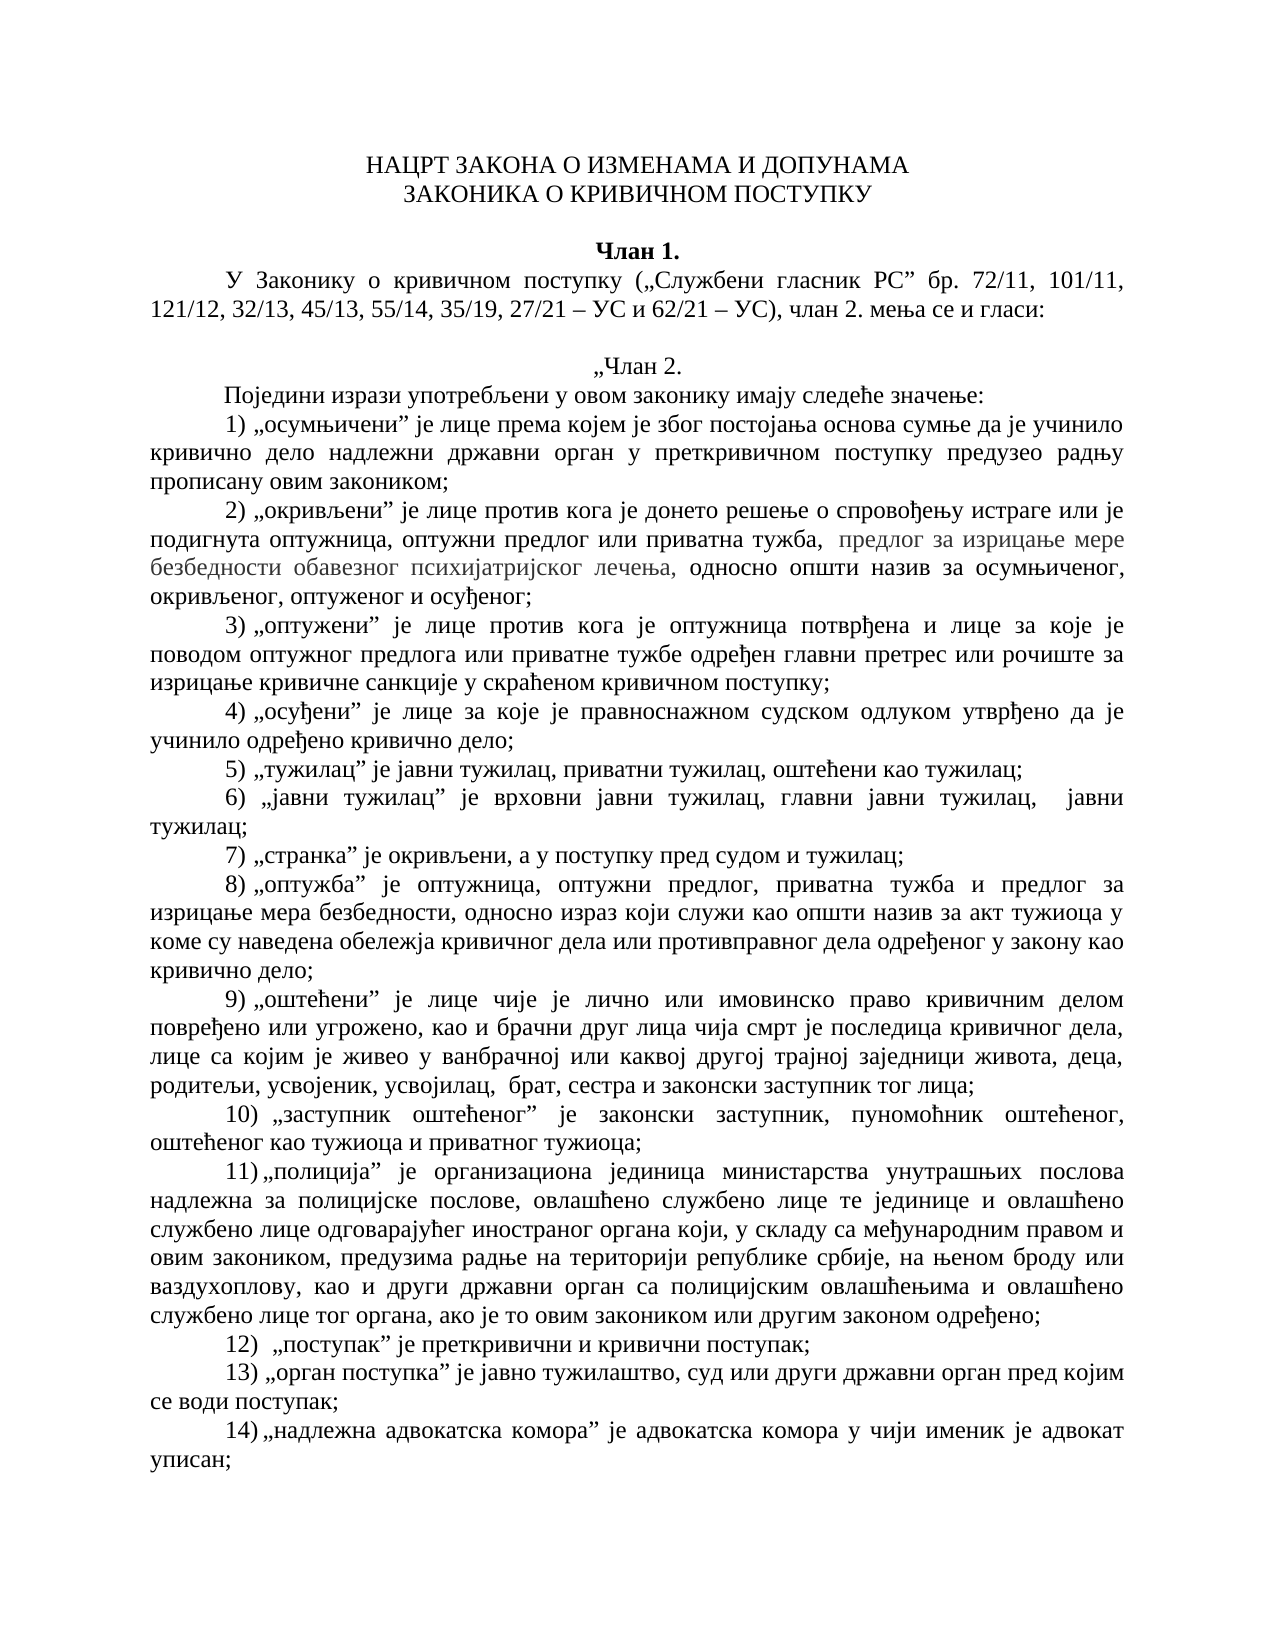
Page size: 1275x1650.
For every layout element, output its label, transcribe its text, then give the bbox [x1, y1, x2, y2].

text 12) „поступак” је преткривични и кривични поступак; [150, 1329, 1125, 1357]
text 7) „странка” је окривљени, а у поступку пред судом и тужилац; [150, 840, 1125, 869]
text 1) „осумњичени” је лице према којем је због постојања основа сумње да је учинило кривично дело надлежни државни орган у преткривичном поступку предузео радњу прописану овим закоником; [150, 409, 1125, 495]
text 9) „оштећени” је лице чије је лично или имовинско право кривичним делом повређено или угрожено, као и брачни друг лица чија смрт је последица кривичног дела, лице са којим је живео у ванбрачној или каквој другој трајној заједници живота, деца, родитељи, усвојеник, усвојилац, брат, сестра и законски заступник тог лица; [150, 984, 1125, 1099]
text 5) „тужилац” је јавни тужилац, приватни тужилац, оштећени као тужилац; [150, 754, 1125, 782]
text 13) „орган поступка” је јавно тужилаштво, суд или други државни орган пред којим се води поступак; [150, 1357, 1125, 1415]
text 2) „окривљени” је лице против кога је донето решење о спровођењу истраге или је подигнута оптужница, оптужни предлог или приватна тужба, предлог за изрицање мере безбедности обавезног психијатријског лечења, односно општи назив за осумњиченог, окривљеног, оптуженог и осуђеног; [150, 495, 1125, 610]
text 6) „јавни тужилац” је врховни јавни тужилац, главни јавни тужилац, јавни тужилац; [150, 782, 1125, 840]
text Члан 1. [150, 236, 1125, 265]
text „Члан 2. [150, 351, 1125, 380]
text 4) „осуђени” је лице за које је правноснажном судском одлуком утврђено да је учинило одређено кривично дело; [150, 696, 1125, 754]
text 10) „заступник оштећеног” је законски заступник, пуномоћник оштећеног, оштећеног као тужиоца и приватног тужиоца; [150, 1099, 1125, 1156]
text Поједини изрази употребљени у овом законику имају следеће значење: [150, 380, 1125, 409]
text НАЦРТ ЗАКОНА О ИЗМЕНАМА И ДОПУНАМА [150, 150, 1125, 179]
text 11) „полиција” је организациона јединица министарства унутрашњих послова надлежна за полицијске послове, овлашћено службено лице те јединице и овлашћено службено лице одговарајућег иностраног органа који, у складу са међународним правом и овим закоником, предузима радње на територији републике србије, на њеном броду или ваздухоплову, као и други државни орган са полицијским овлашћењима и овлашћено службено лице тог органа, ако је то овим закоником или другим законом одређено; [150, 1156, 1125, 1329]
text 14) „надлежна адвокатска комора” је адвокатска комора у чији именик је адвокат уписан; [150, 1415, 1125, 1472]
text 8) „оптужба” је оптужница, оптужни предлог, приватна тужба и предлог за изрицање мера безбедности, односно израз који служи као општи назив за акт тужиоца у коме су наведена обележја кривичног дела или противправног дела одређеног у закону као кривично дело; [150, 869, 1125, 984]
text У Законику о кривичном поступку („Службени гласник РСˮ бр. 72/11, 101/11, 121/12, 32/13, 45/13, 55/14, 35/19, 27/21 – УС и 62/21 – УС), члан 2. мења се и гласи: [150, 265, 1125, 322]
text ЗАКОНИКА О КРИВИЧНОМ ПОСТУПКУ [150, 179, 1125, 207]
text 3) „оптужени” је лице против кога је оптужница потврђена и лице за које је поводом оптужног предлога или приватне тужбе одређен главни претрес или рочиште за изрицање кривичне санкције у скраћеном кривичном поступку; [150, 610, 1125, 696]
